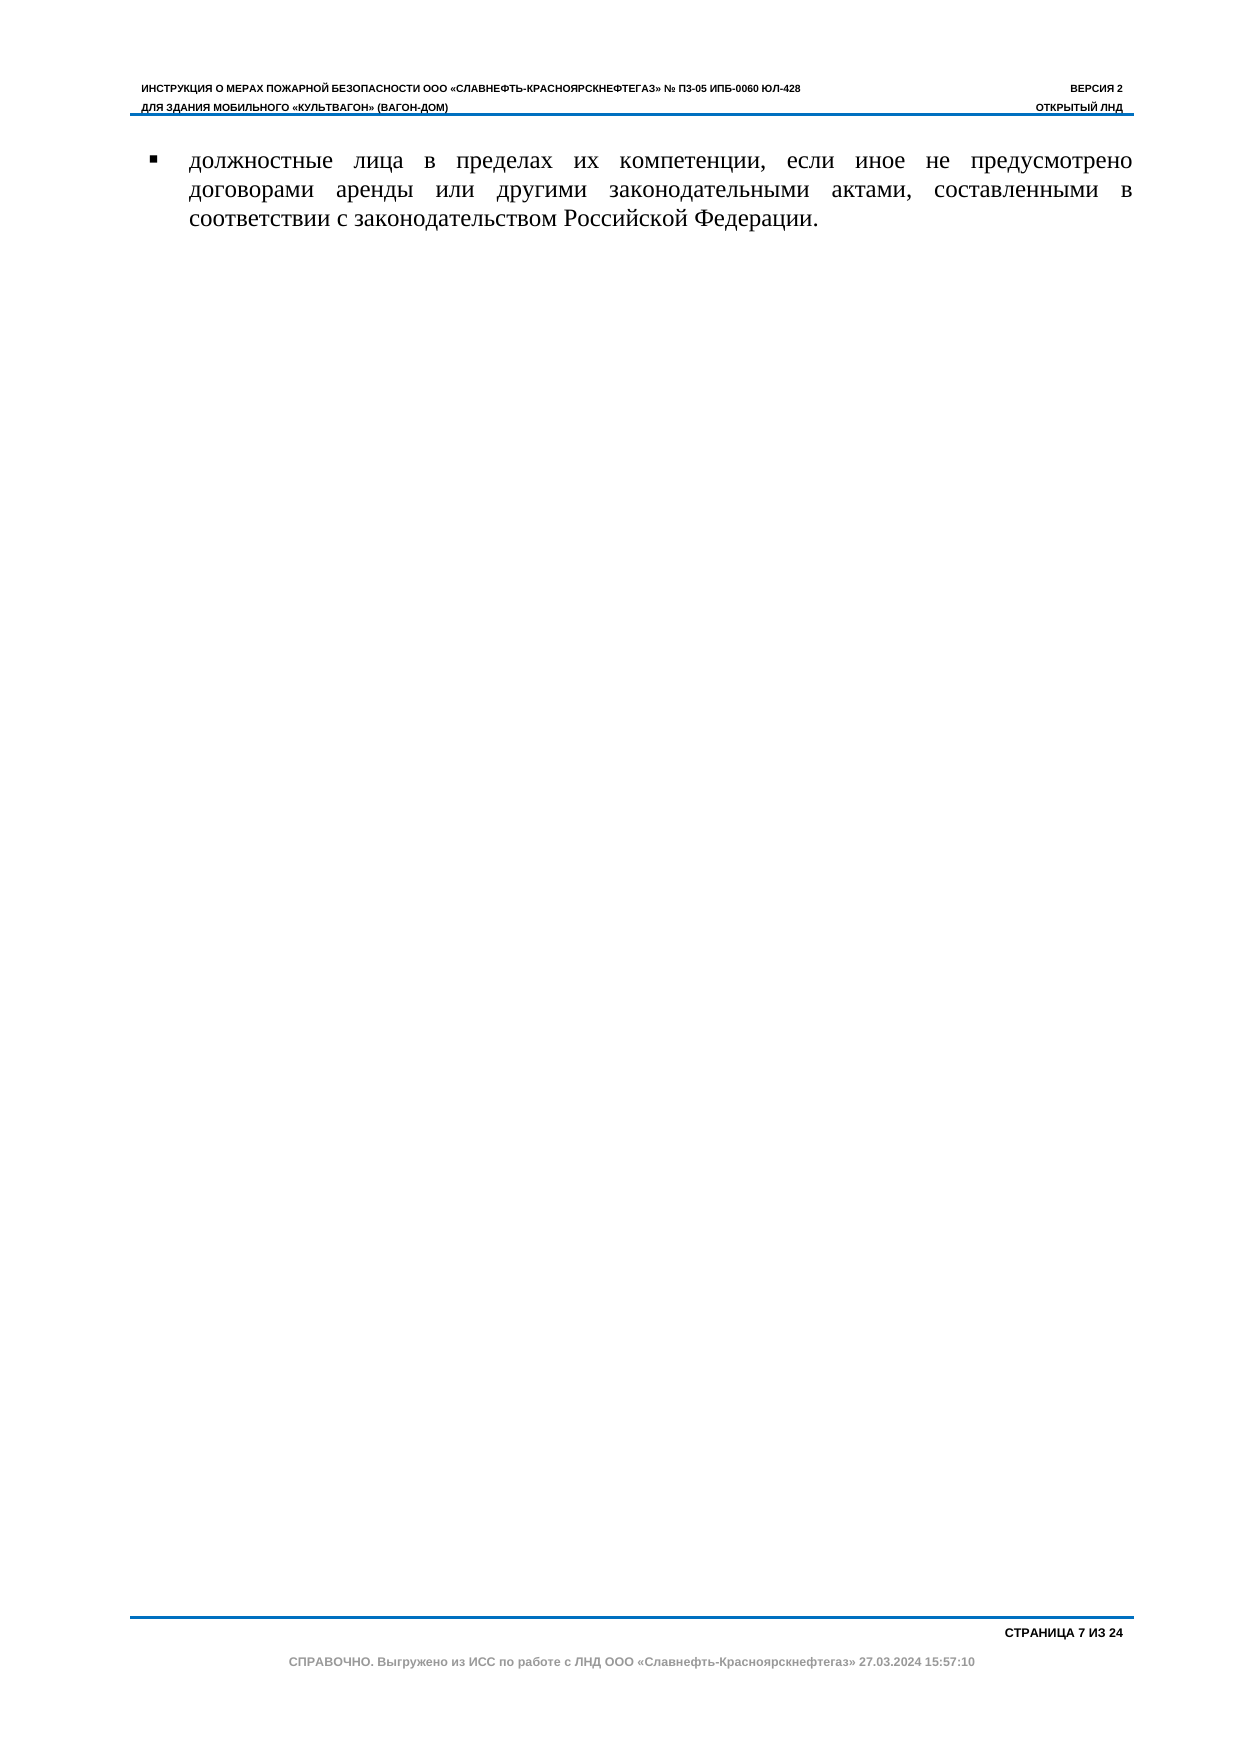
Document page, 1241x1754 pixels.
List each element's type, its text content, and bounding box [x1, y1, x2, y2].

list должностные лица в пределах их компетенции, если иное не предусмотрено договорами аренды или другими законодательными актами, составленными в соответствии с законодательством Российской Федерации. [148, 145, 1134, 231]
